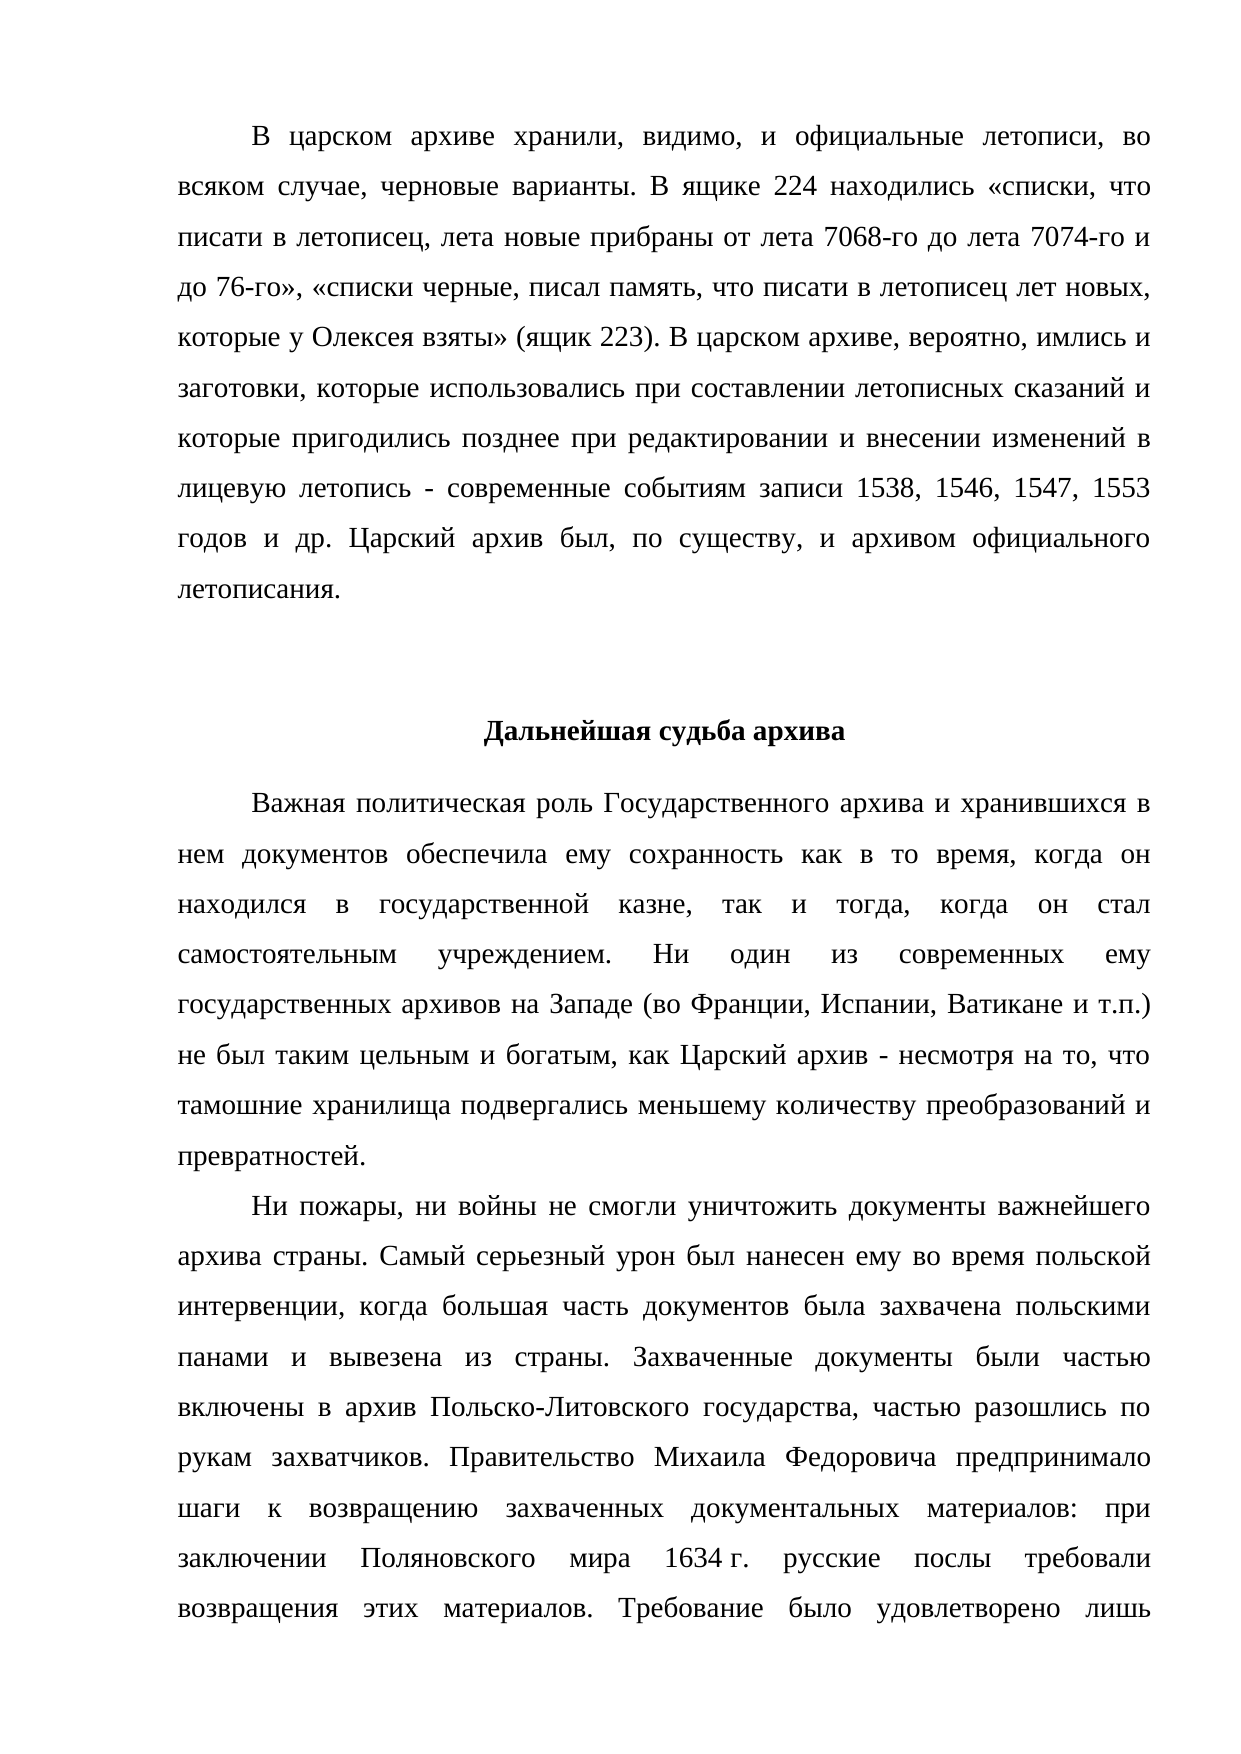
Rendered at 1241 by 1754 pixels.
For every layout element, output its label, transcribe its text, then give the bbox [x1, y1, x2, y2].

text Важная политическая роль Государственного архива и хранившихся в нем документов обеспечила ему сохранность как в то время, когда он находился в государственной казне, так и тогда, когда он стал самостоятельным учреждением. Ни один из современных ему государственных архивов на Западе (во Франции, Испании, Ватикане и т.п.) не был таким цельным и богатым, как Царский архив - несмотря на то, что тамошние хранилища подвергались меньшему количеству преобразований и превратностей. [177, 785, 1152, 1171]
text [177, 1188, 1152, 1624]
subtitle Дальнейшая судьба архива [177, 713, 1152, 747]
text В царском архиве хранили, видимо, и официальные летописи, во всяком случае, черновые варианты. В ящике 224 находились «списки, что писати в летописец, лета новые прибраны от лета 7068-го до лета 7074-го и до 76-го», «списки черные, писал память, что писати в летописец лет новых, которые у Олексея взяты» (ящик 223). В царском архиве, вероятно, имлись и заготовки, которые использовались при составлении летописных сказаний и которые пригодились позднее при редактировании и внесении изменений в лицевую летопись - современные событиям записи 1538, 1546, 1547, 1553 годов и др. Царский архив был, по существу, и архивом официального летописания. [177, 118, 1152, 604]
